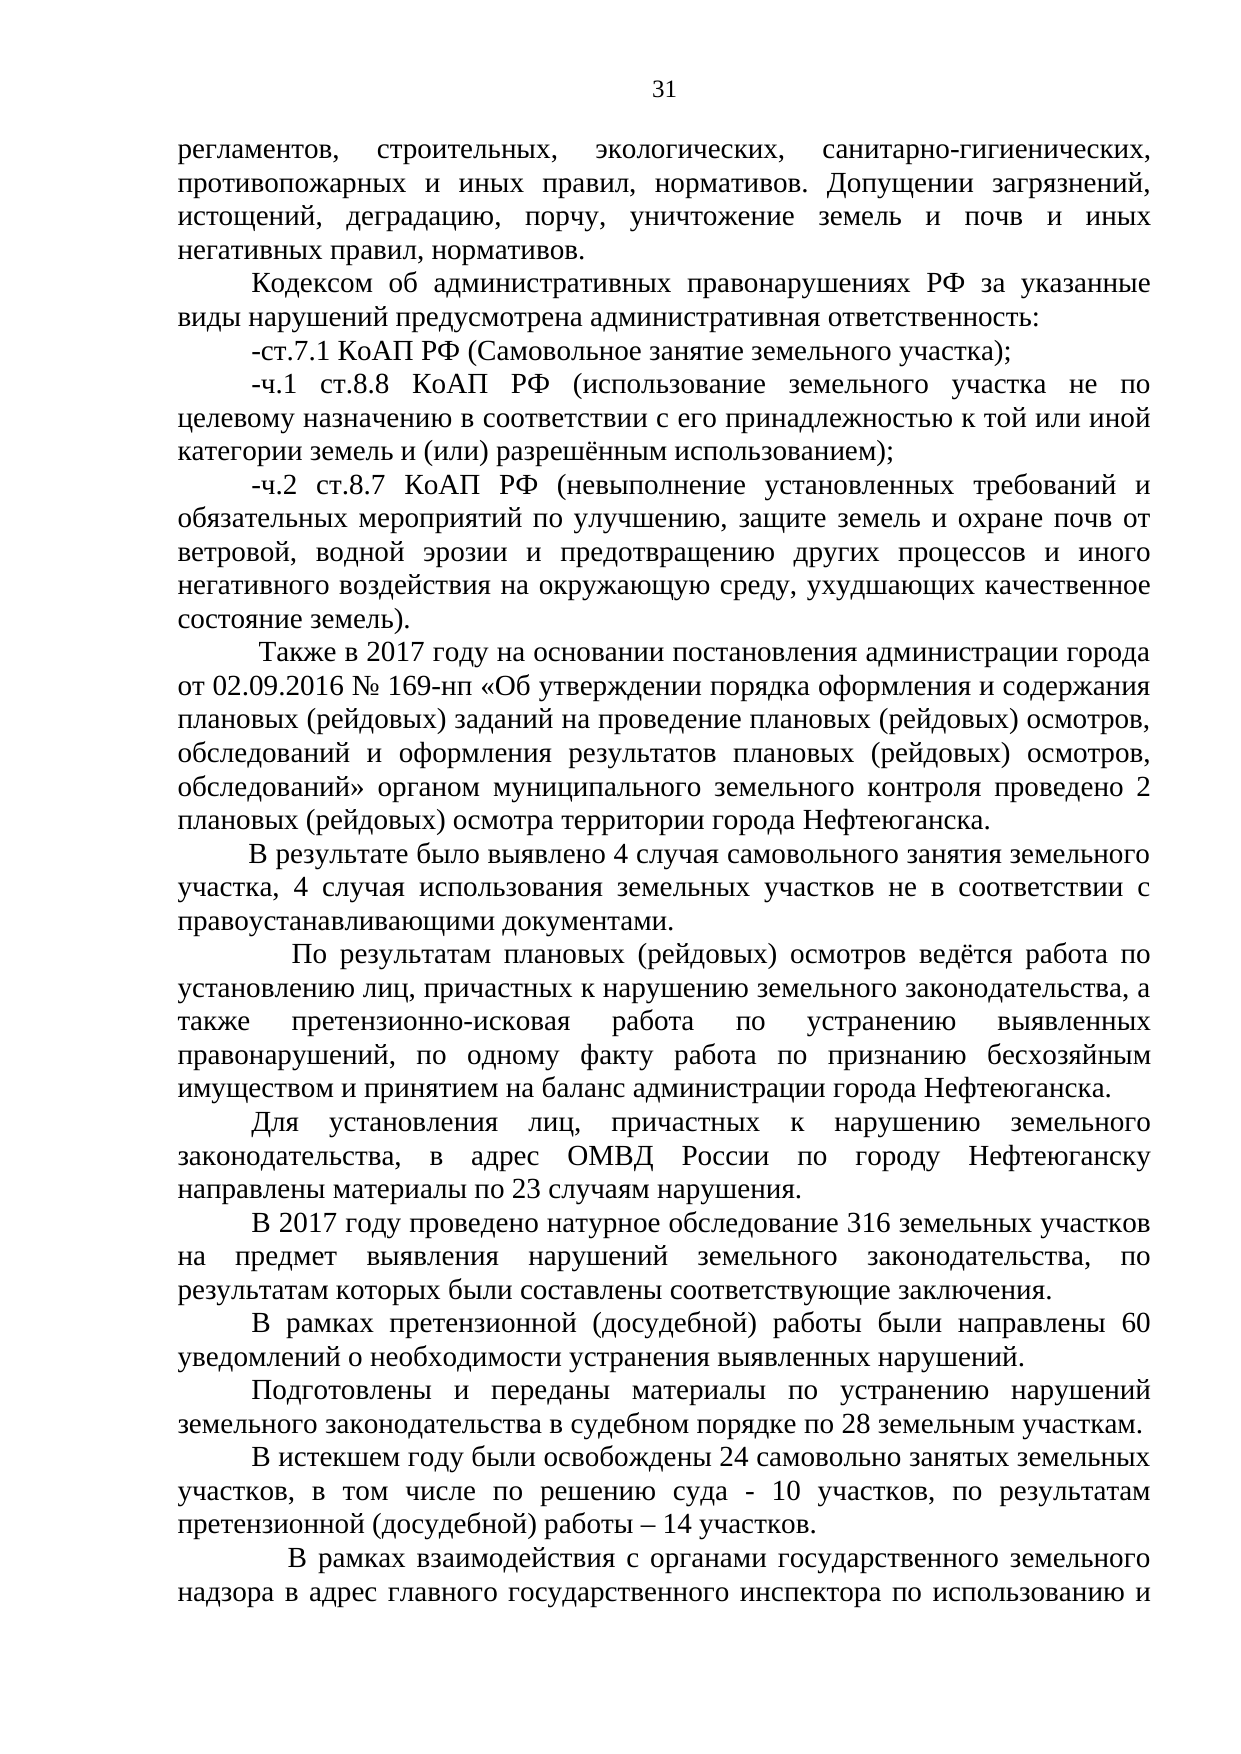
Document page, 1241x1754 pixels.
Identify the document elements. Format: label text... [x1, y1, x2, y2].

text -ч.1 ст.8.8 КоАП РФ (использование земельного участка не по целевому назначению в соответствии с его принадлежностью к той или иной категории земель и (или) разрешённым использованием); [177, 366, 1152, 467]
text Кодексом об административных правонарушениях РФ за указанные виды нарушений предусмотрена административная ответственность: [177, 266, 1152, 333]
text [177, 1540, 1152, 1607]
text В рамках претензионной (досудебной) работы были направлены 60 уведомлений о необходимости устранения выявленных нарушений. [177, 1305, 1152, 1372]
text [177, 131, 1152, 266]
text Для установления лиц, причастных к нарушению земельного законодательства, в адрес ОМВД России по городу Нефтеюганску направлены материалы по 23 случаям нарушения. [177, 1104, 1152, 1205]
text По результатам плановых (рейдовых) осмотров ведётся работа по установлению лиц, причастных к нарушению земельного законодательства, а также претензионно-исковая работа по устранению выявленных правонарушений, по одному факту работа по признанию бесхозяйным имуществом и принятием на баланс администрации города Нефтеюганска. [177, 936, 1152, 1104]
text -ст.7.1 КоАП РФ (Самовольное занятие земельного участка); [177, 333, 1152, 366]
text В 2017 году проведено натурное обследование 316 земельных участков на предмет выявления нарушений земельного законодательства, по результатам которых были составлены соответствующие заключения. [177, 1205, 1152, 1305]
text -ч.2 ст.8.7 КоАП РФ (невыполнение установленных требований и обязательных мероприятий по улучшению, защите земель и охране почв от ветровой, водной эрозии и предотвращению других процессов и иного негативного воздействия на окружающую среду, ухудшающих качественное состояние земель). [177, 467, 1152, 634]
text Подготовлены и переданы материалы по устранению нарушений земельного законодательства в судебном порядке по 28 земельным участкам. [177, 1372, 1152, 1439]
text В истекшем году были освобождены 24 самовольно занятых земельных участков, в том числе по решению суда - 10 участков, по результатам претензионной (досудебной) работы – 14 участков. [177, 1439, 1152, 1540]
text В результате было выявлено 4 случая самовольного занятия земельного участка, 4 случая использования земельных участков не в соответствии с правоустанавливающими документами. [177, 836, 1152, 936]
text Также в 2017 году на основании постановления администрации города от 02.09.2016 № 169-нп «Об утверждении порядка оформления и содержания плановых (рейдовых) заданий на проведение плановых (рейдовых) осмотров, обследований и оформления результатов плановых (рейдовых) осмотров, обследований» органом муниципального земельного контроля проведено 2 плановых (рейдовых) осмотра территории города Нефтеюганска. [177, 634, 1152, 836]
